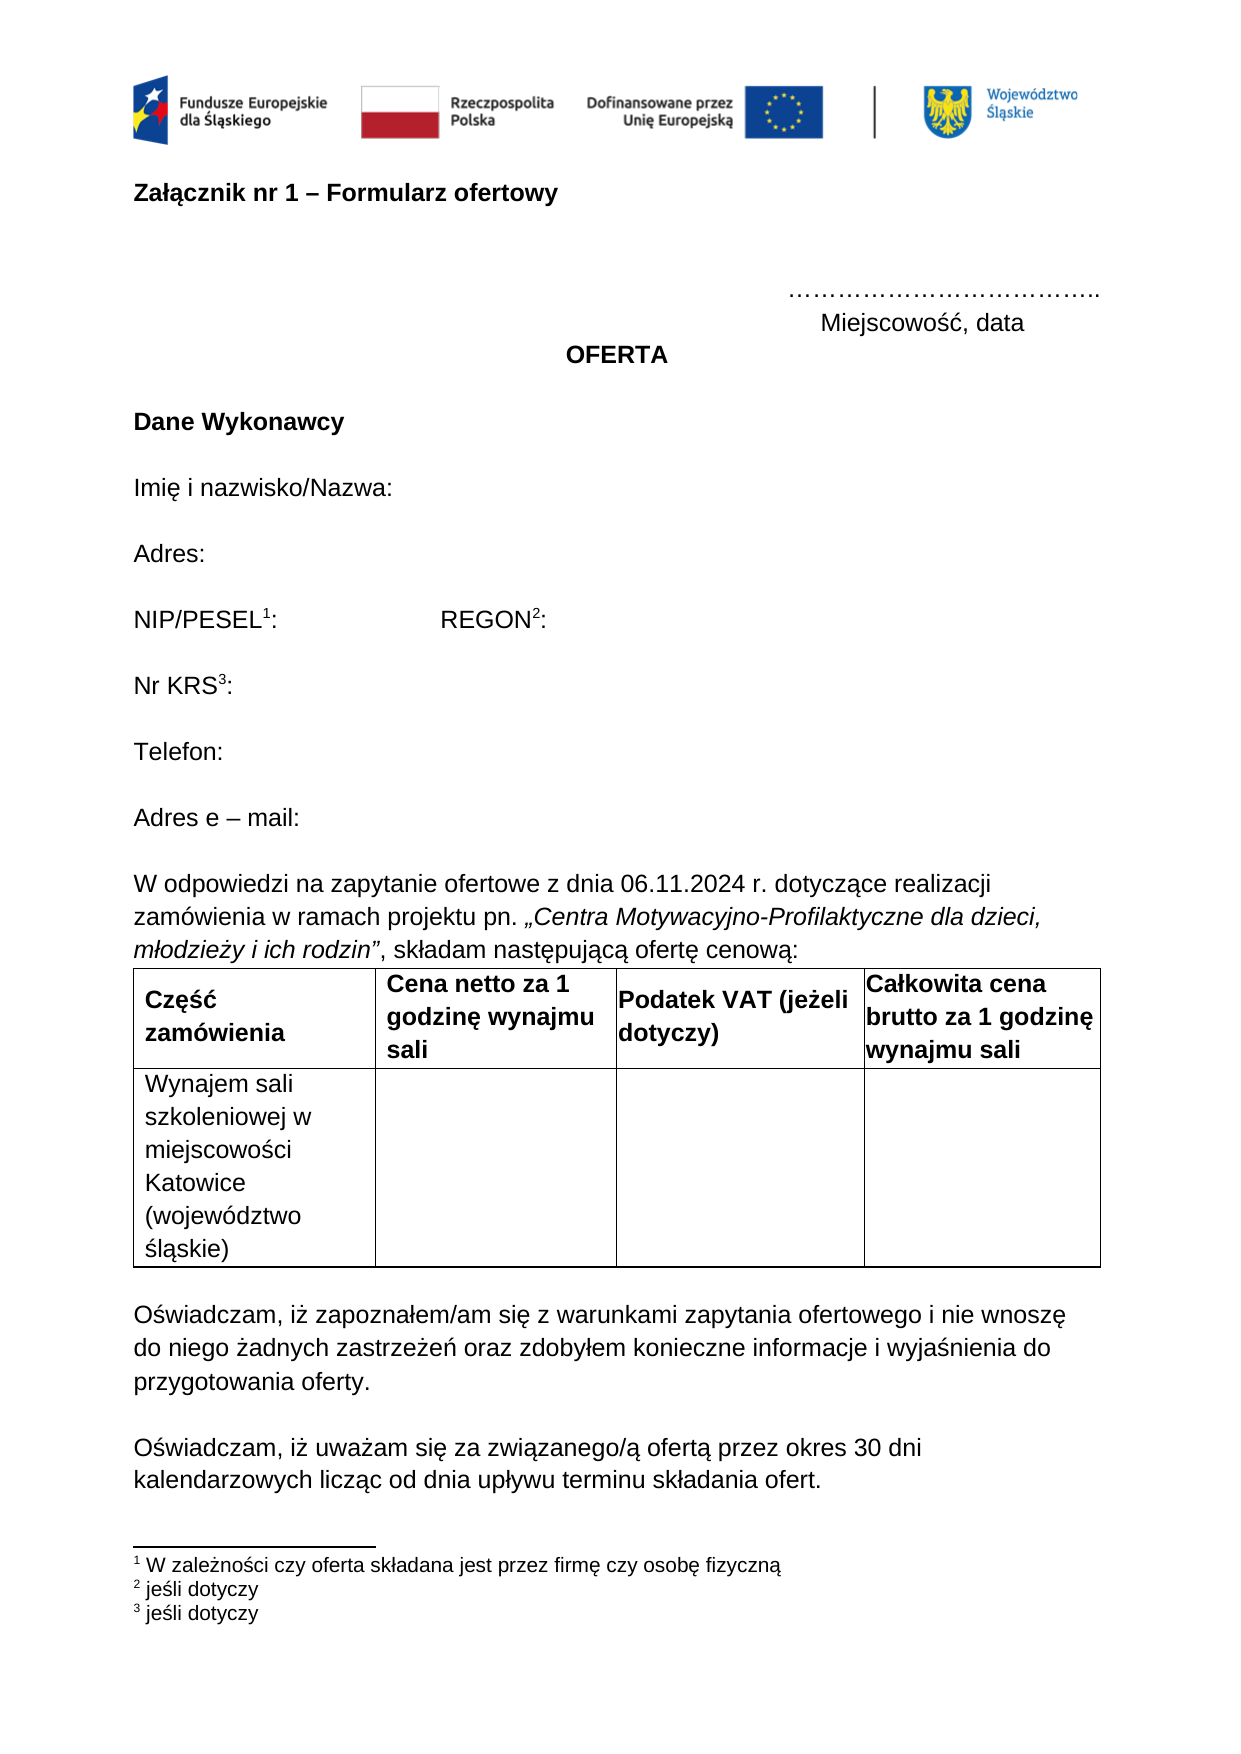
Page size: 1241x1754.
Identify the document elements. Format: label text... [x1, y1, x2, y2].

table_header Część zamówienia [134, 969, 375, 1068]
table_header Podatek VAT (jeżeli dotyczy) [617, 969, 864, 1068]
text Miejscowość, data [133, 307, 1101, 336]
text Adres e – mail: [133, 803, 1101, 832]
text Dane Wykonawcy [133, 407, 1101, 435]
text Oświadczam, iż uważam się za związanego/ą ofertą przez okres 30 dni kalendarzowych licząc od dnia upływu terminu składania ofert. [133, 1432, 1101, 1494]
text OFERTA [133, 341, 1101, 369]
text Nr KRS: [133, 671, 1101, 699]
text ……………………………….. [133, 274, 1101, 303]
text NIP/PESEL: REGON: [133, 605, 1101, 633]
table_cell Wynajem sali szkoleniowej w miejscowości Katowice (województwo śląskie) [134, 1069, 375, 1266]
picture [133, 75, 1078, 145]
text Załącznik nr 1 – Formularz ofertowy [133, 178, 1101, 207]
table_cell [376, 1069, 616, 1266]
table_header Całkowita cena brutto za 1 godzinę wynajmu sali [865, 969, 1100, 1068]
table_header Cena netto za 1 godzinę wynajmu sali [376, 969, 616, 1068]
table_cell [865, 1069, 1100, 1266]
text Imię i nazwisko/Nazwa: [133, 473, 1101, 501]
text Adres: [133, 539, 1101, 567]
table_cell [617, 1069, 864, 1266]
text Telefon: [133, 737, 1101, 766]
text W odpowiedzi na zapytanie ofertowe z dnia 06.11.2024 r. dotyczące realizacji zamówienia w ramach projektu pn. „Centra Motywacyjno-Profilaktyczne dla dzieci, młodzieży i ich rodzin”, składam następującą ofertę cenową: [133, 869, 1101, 964]
text Oświadczam, iż zapoznałem/am się z warunkami zapytania ofertowego i nie wnoszę do niego żadnych zastrzeżeń oraz zdobyłem konieczne informacje i wyjaśnienia do przygotowania oferty. [133, 1300, 1101, 1395]
